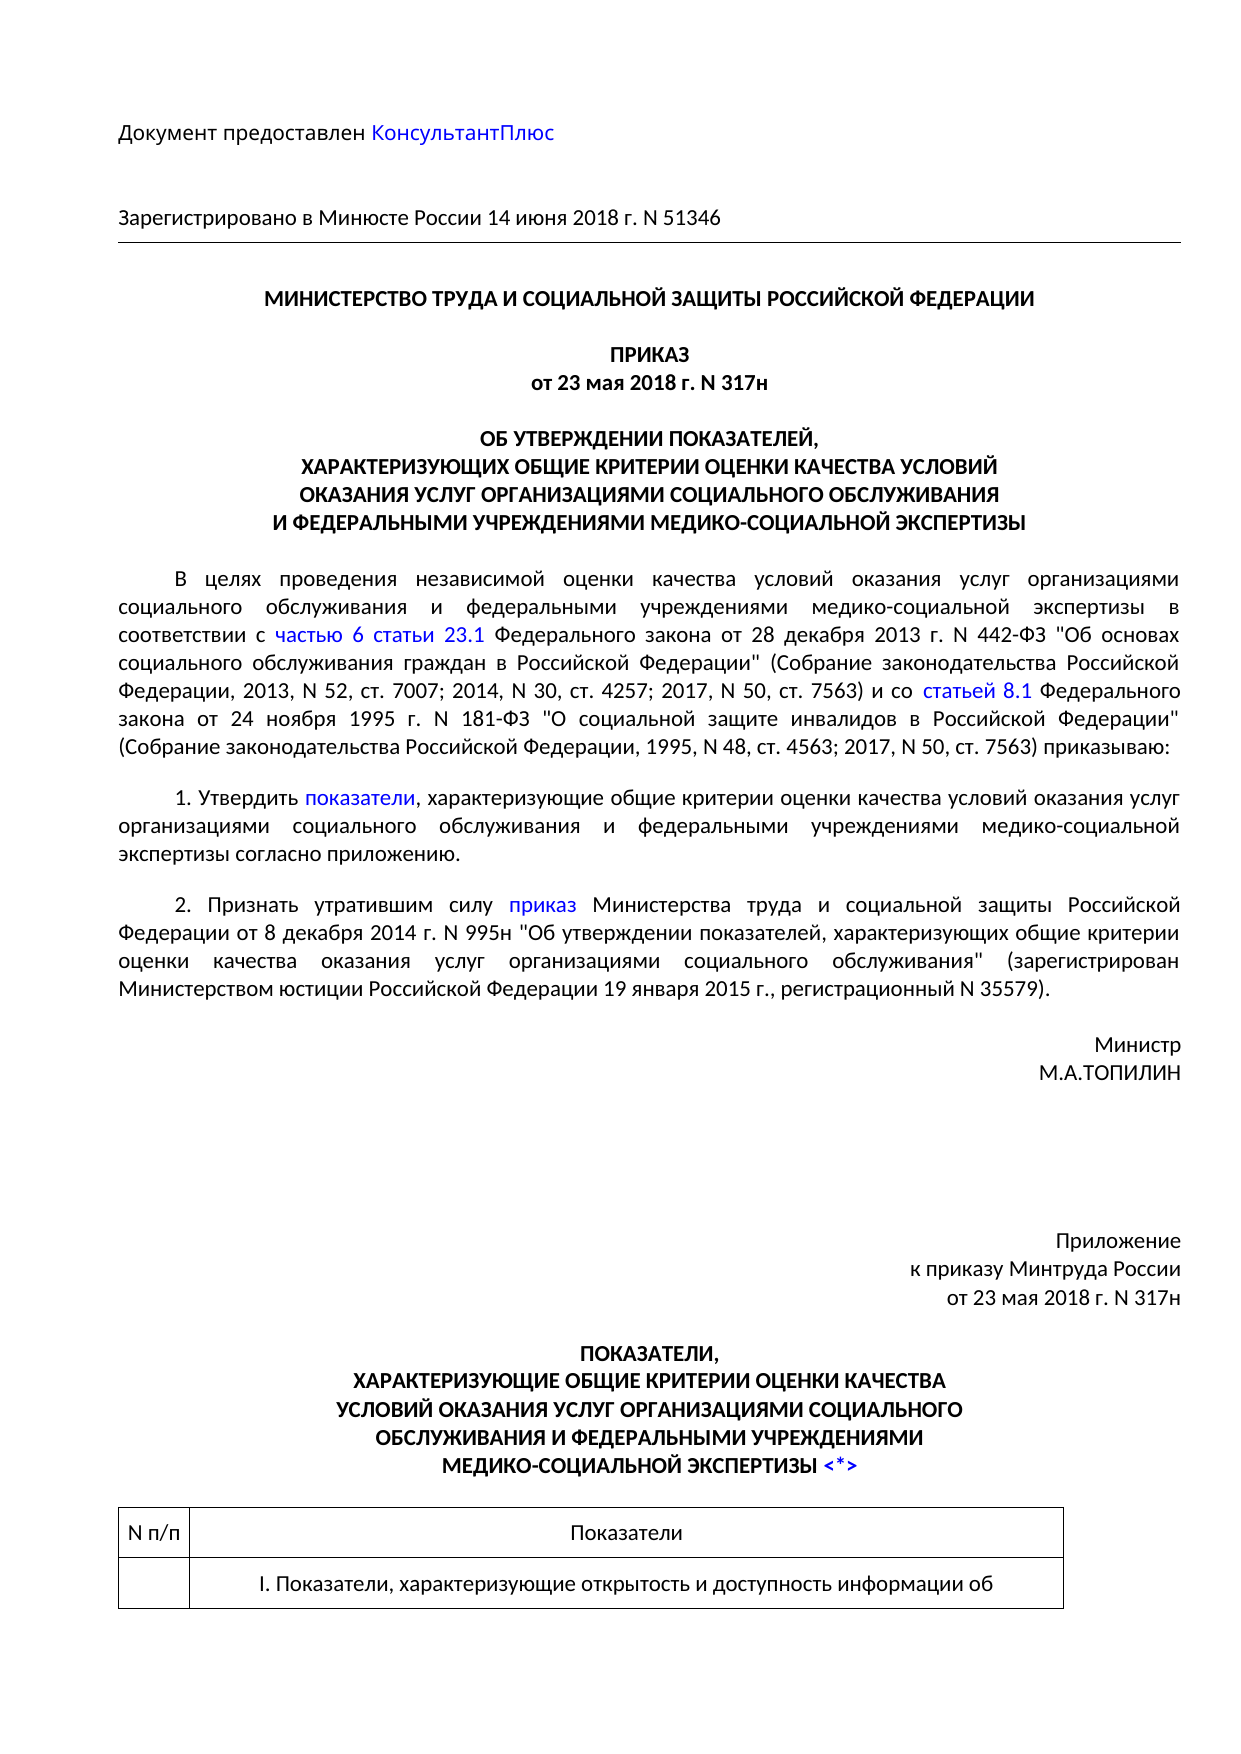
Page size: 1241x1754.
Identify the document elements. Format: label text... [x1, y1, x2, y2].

text к приказу Минтруда России [118, 1254, 1181, 1283]
title ОКАЗАНИЯ УСЛУГ ОРГАНИЗАЦИЯМИ СОЦИАЛЬНОГО ОБСЛУЖИВАНИЯ [118, 480, 1181, 508]
text Министр [118, 1030, 1181, 1058]
title ХАРАКТЕРИЗУЮЩИХ ОБЩИЕ КРИТЕРИИ ОЦЕНКИ КАЧЕСТВА УСЛОВИЙ [118, 452, 1181, 480]
title МЕДИКО-СОЦИАЛЬНОЙ ЭКСПЕРТИЗЫ <*> [118, 1451, 1181, 1479]
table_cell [190, 1558, 1063, 1607]
title от 23 мая 2018 г. N 317н [118, 368, 1181, 396]
table_cell [119, 1558, 189, 1607]
table_header N п/п [119, 1508, 189, 1557]
title ХАРАКТЕРИЗУЮЩИЕ ОБЩИЕ КРИТЕРИИ ОЦЕНКИ КАЧЕСТВА [118, 1367, 1181, 1395]
text 1. Утвердить показатели, характеризующие общие критерии оценки качества условий оказания услуг организациями социального обслуживания и федеральными учреждениями медико-социальной экспертизы согласно приложению. [118, 783, 1181, 867]
text М.А.ТОПИЛИН [118, 1058, 1181, 1086]
title ПОКАЗАТЕЛИ, [118, 1339, 1181, 1367]
text Приложение [118, 1227, 1181, 1254]
text Зарегистрировано в Минюсте России 14 июня 2018 г. N 51346 [118, 203, 1181, 231]
title ПРИКАЗ [118, 340, 1181, 368]
title Документ предоставлен КонсультантПлюс [118, 118, 1181, 175]
title МИНИСТЕРСТВО ТРУДА И СОЦИАЛЬНОЙ ЗАЩИТЫ РОССИЙСКОЙ ФЕДЕРАЦИИ [118, 284, 1181, 312]
title УСЛОВИЙ ОКАЗАНИЯ УСЛУГ ОРГАНИЗАЦИЯМИ СОЦИАЛЬНОГО [118, 1395, 1181, 1423]
text от 23 мая 2018 г. N 317н [118, 1283, 1181, 1311]
table_header Показатели [190, 1508, 1063, 1557]
title И ФЕДЕРАЛЬНЫМИ УЧРЕЖДЕНИЯМИ МЕДИКО-СОЦИАЛЬНОЙ ЭКСПЕРТИЗЫ [118, 508, 1181, 536]
text 2. Признать утратившим силу приказ Министерства труда и социальной защиты Российской Федерации от 8 декабря 2014 г. N 995н "Об утверждении показателей, характеризующих общие критерии оценки качества оказания услуг организациями социального обслуживания" (зарегистрирован Министерством юстиции Российской Федерации 19 января 2015 г., регистрационный N 35579). [118, 890, 1181, 1002]
text В целях проведения независимой оценки качества условий оказания услуг организациями социального обслуживания и федеральными учреждениями медико-социальной экспертизы в соответствии с частью 6 статьи 23.1 Федерального закона от 28 декабря 2013 г. N 442-ФЗ "Об основах социального обслуживания граждан в Российской Федерации" (Собрание законодательства Российской Федерации, 2013, N 52, ст. 7007; 2014, N 30, ст. 4257; 2017, N 50, ст. 7563) и со статьей 8.1 Федерального закона от 24 ноября 1995 г. N 181-ФЗ "О социальной защите инвалидов в Российской Федерации" (Собрание законодательства Российской Федерации, 1995, N 48, ст. 4563; 2017, N 50, ст. 7563) приказываю: [118, 564, 1181, 760]
title ОБ УТВЕРЖДЕНИИ ПОКАЗАТЕЛЕЙ, [118, 424, 1181, 452]
title ОБСЛУЖИВАНИЯ И ФЕДЕРАЛЬНЫМИ УЧРЕЖДЕНИЯМИ [118, 1423, 1181, 1451]
